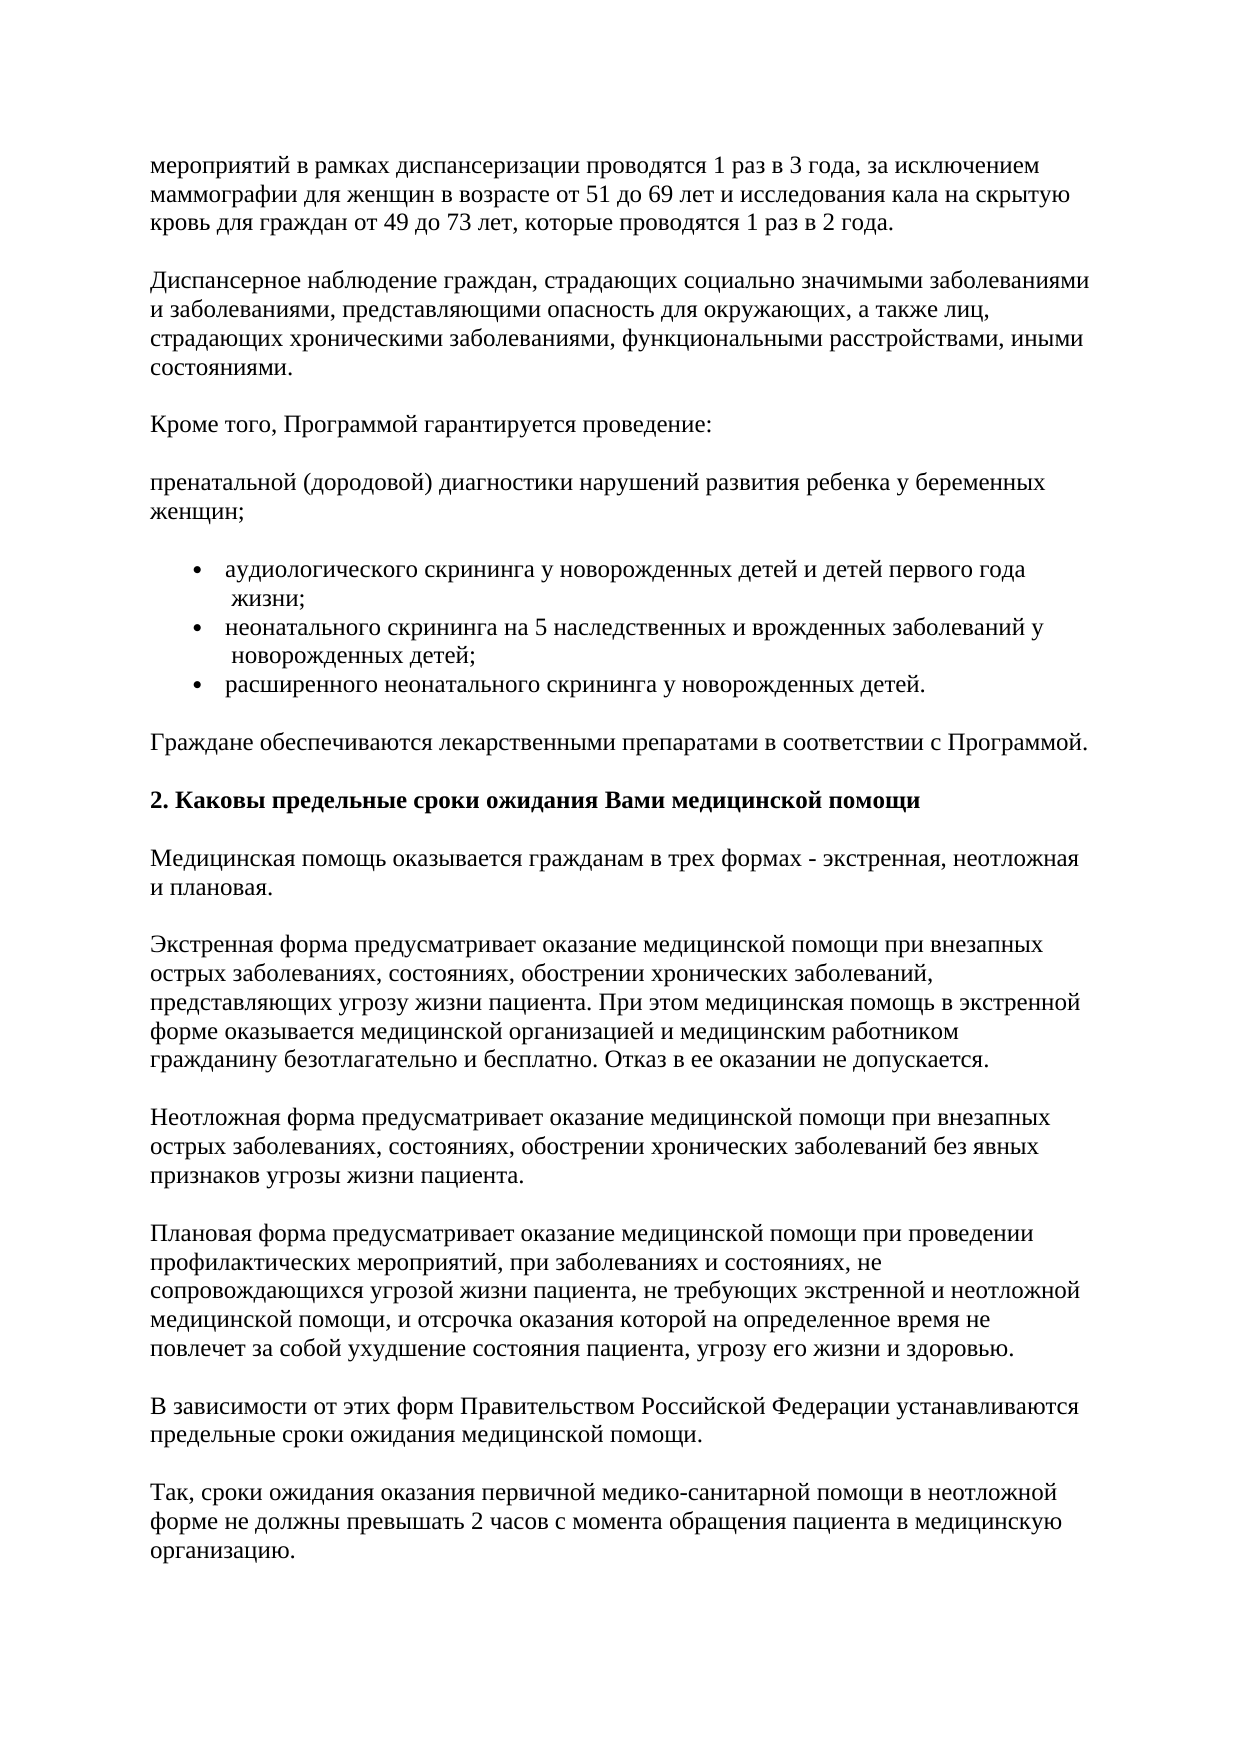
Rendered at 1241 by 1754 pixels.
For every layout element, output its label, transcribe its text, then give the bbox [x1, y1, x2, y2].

text Медицинская помощь оказывается гражданам в трех формах - экстренная, неотложная и плановая. [150, 843, 1090, 900]
list неонатального скрининга на 5 наследственных и врожденных заболеваний у новорожденных детей; [194, 612, 1071, 669]
text 2. Каковы предельные сроки ожидания Вами медицинской помощи [150, 785, 1090, 814]
text Кроме того, Программой гарантируется проведение: [150, 409, 1090, 438]
text Так, сроки ожидания оказания первичной медико-санитарной помощи в неотложной форме не должны превышать 2 часов с момента обращения пациента в медицинскую организацию. [150, 1477, 1090, 1564]
text Экстренная форма предусматривает оказание медицинской помощи при внезапных острых заболеваниях, состояниях, обострении хронических заболеваний, представляющих угрозу жизни пациента. При этом медицинская помощь в экстренной форме оказывается медицинской организацией и медицинским работником гражданину безотлагательно и бесплатно. Отказ в ее оказании не допускается. [150, 929, 1090, 1073]
text В зависимости от этих форм Правительством Российской Федерации устанавливаются предельные сроки ожидания медицинской помощи. [150, 1391, 1090, 1448]
list расширенного неонатального скрининга у новорожденных детей. [194, 669, 1071, 698]
text Граждане обеспечиваются лекарственными препаратами в соответствии с Программой. [150, 727, 1090, 756]
text Неотложная форма предусматривает оказание медицинской помощи при внезапных острых заболеваниях, состояниях, обострении хронических заболеваний без явных признаков угрозы жизни пациента. [150, 1102, 1090, 1189]
text Диспансерное наблюдение граждан, страдающих социально значимыми заболеваниями и заболеваниями, представляющими опасность для окружающих, а также лиц, страдающих хроническими заболеваниями, функциональными расстройствами, иными состояниями. [150, 265, 1090, 380]
text Плановая форма предусматривает оказание медицинской помощи при проведении профилактических мероприятий, при заболеваниях и состояниях, не сопровождающихся угрозой жизни пациента, не требующих экстренной и неотложной медицинской помощи, и отсрочка оказания которой на определенное время не повлечет за собой ухудшение состояния пациента, угрозу его жизни и здоровью. [150, 1218, 1090, 1362]
list аудиологического скрининга у новорожденных детей и детей первого года жизни; [194, 554, 1071, 612]
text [150, 150, 1090, 236]
text пренатальной (дородовой) диагностики нарушений развития ребенка у беременных женщин; [150, 467, 1090, 525]
